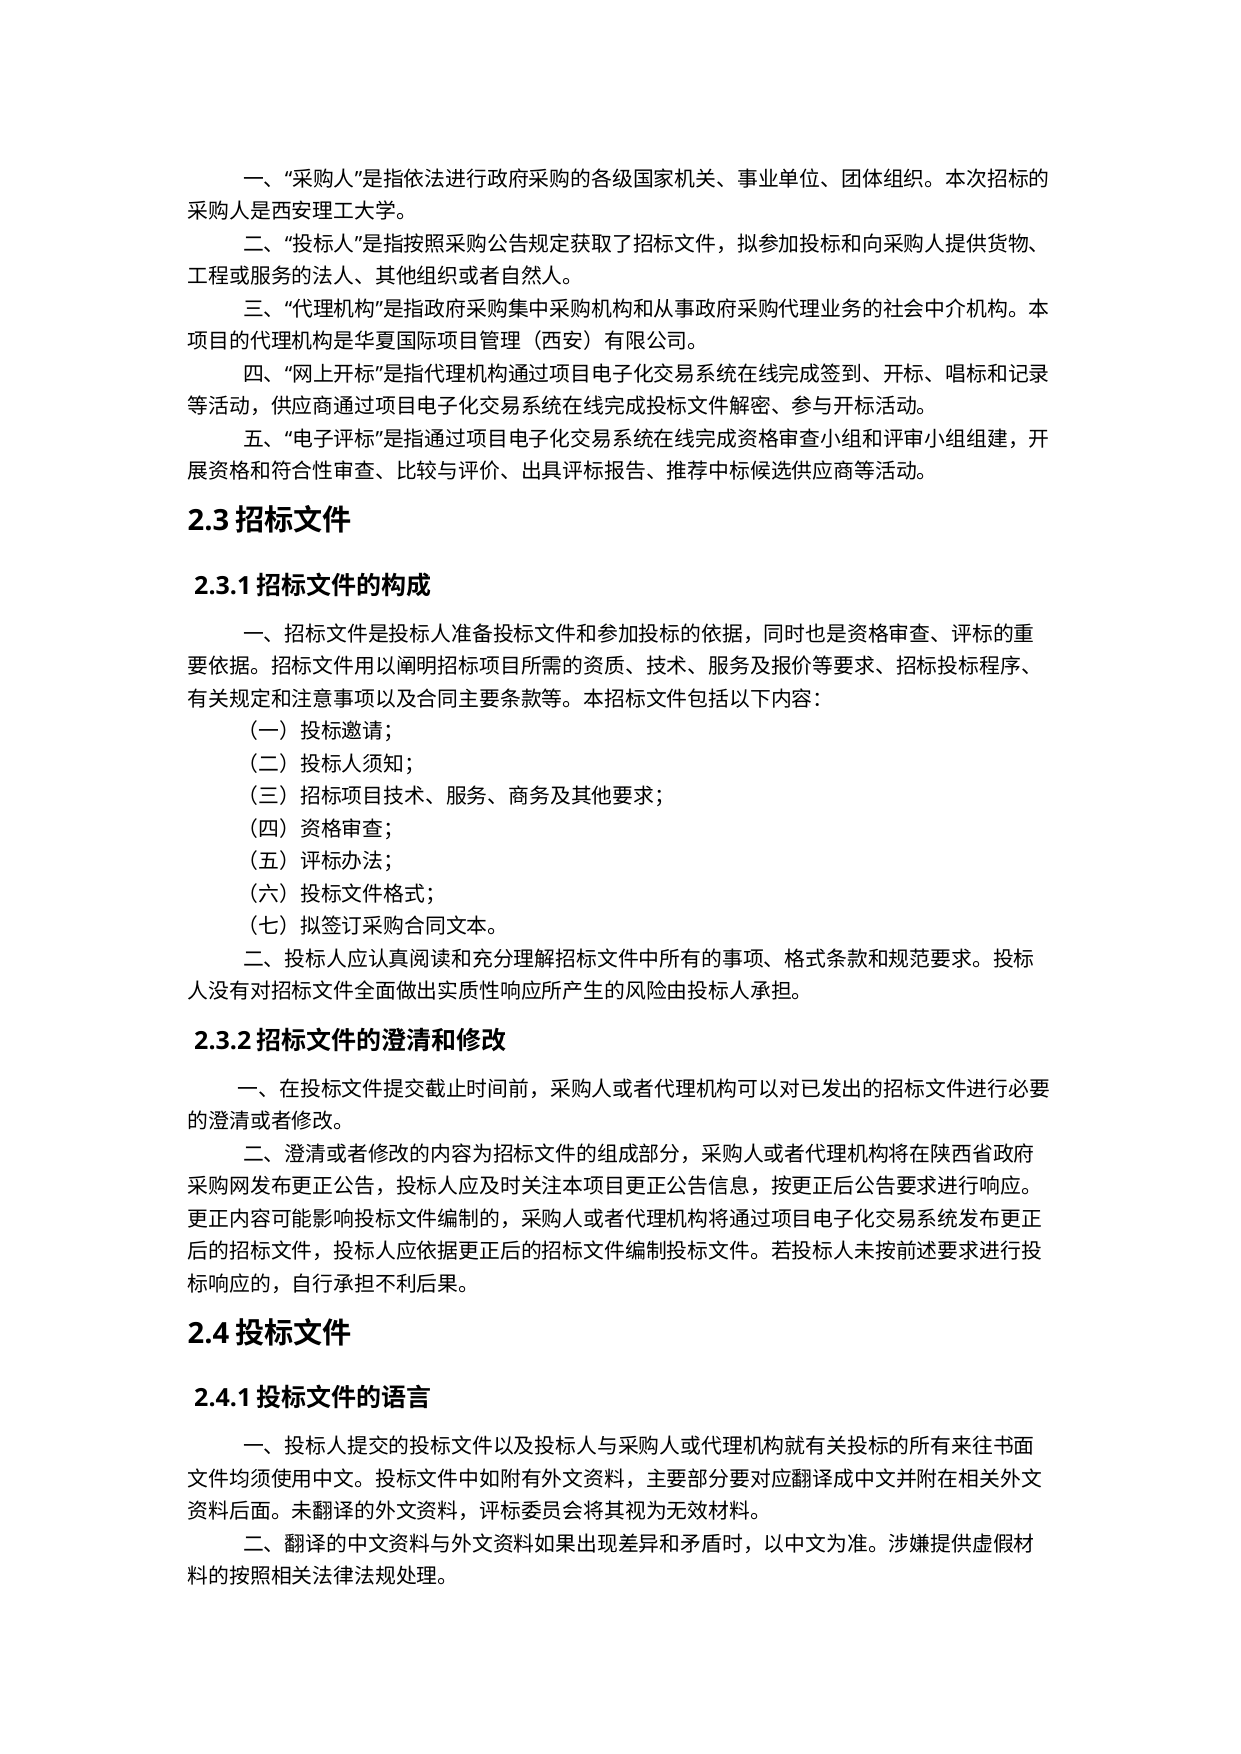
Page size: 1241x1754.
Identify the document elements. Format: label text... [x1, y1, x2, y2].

text 二、澄清或者修改的内容为招标文件的组成部分，采购人或者代理机构将在陕西省政府采购网发布更正公告，投标人应及时关注本项目更正公告信息，按更正后公告要求进行响应。更正内容可能影响投标文件编制的，采购人或者代理机构将通过项目电子化交易系统发布更正后的招标文件，投标人应依据更正后的招标文件编制投标文件。若投标人未按前述要求进行投标响应的，自行承担不利后果。 [187, 1137, 1053, 1299]
text 五、“电子评标”是指通过项目电子化交易系统在线完成资格审查小组和评审小组组建，开展资格和符合性审查、比较与评价、出具评标报告、推荐中标候选供应商等活动。 [187, 422, 1053, 487]
text 二、翻译的中文资料与外文资料如果出现差异和矛盾时，以中文为准。涉嫌提供虚假材料的按照相关法律法规处理。 [187, 1527, 1053, 1592]
text 2.3.1招标文件的构成 [187, 552, 1053, 617]
text 四、“网上开标”是指代理机构通过项目电子化交易系统在线完成签到、开标、唱标和记录等活动，供应商通过项目电子化交易系统在线完成投标文件解密、参与开标活动。 [187, 357, 1053, 422]
text 一、在投标文件提交截止时间前，采购人或者代理机构可以对已发出的招标文件进行必要的澄清或者修改。 [187, 1072, 1053, 1137]
text （四）资格审查； [187, 812, 1053, 844]
text 2.3.2招标文件的澄清和修改 [187, 1007, 1053, 1072]
text 二、投标人应认真阅读和充分理解招标文件中所有的事项、格式条款和规范要求。投标人没有对招标文件全面做出实质性响应所产生的风险由投标人承担。 [187, 942, 1053, 1007]
text （七）拟签订采购合同文本。 [187, 909, 1053, 942]
text 2.3招标文件 [187, 487, 1053, 552]
text 2.4.1投标文件的语言 [187, 1364, 1053, 1429]
text （二）投标人须知； [187, 747, 1053, 779]
text 2.4投标文件 [187, 1299, 1053, 1364]
text （一）投标邀请； [187, 714, 1053, 747]
text （五）评标办法； [187, 844, 1053, 877]
text 三、“代理机构”是指政府采购集中采购机构和从事政府采购代理业务的社会中介机构。本项目的代理机构是华夏国际项目管理（西安）有限公司。 [187, 292, 1053, 357]
text （三）招标项目技术、服务、商务及其他要求； [187, 779, 1053, 812]
text 一、“采购人”是指依法进行政府采购的各级国家机关、事业单位、团体组织。本次招标的采购人是西安理工大学。 [187, 162, 1053, 227]
text 一、投标人提交的投标文件以及投标人与采购人或代理机构就有关投标的所有来往书面文件均须使用中文。投标文件中如附有外文资料，主要部分要对应翻译成中文并附在相关外文资料后面。未翻译的外文资料，评标委员会将其视为无效材料。 [187, 1429, 1053, 1527]
text （六）投标文件格式； [187, 877, 1053, 909]
text 一、招标文件是投标人准备投标文件和参加投标的依据，同时也是资格审查、评标的重要依据。招标文件用以阐明招标项目所需的资质、技术、服务及报价等要求、招标投标程序、有关规定和注意事项以及合同主要条款等。本招标文件包括以下内容： [187, 617, 1053, 714]
text 二、“投标人”是指按照采购公告规定获取了招标文件，拟参加投标和向采购人提供货物、工程或服务的法人、其他组织或者自然人。 [187, 227, 1053, 292]
